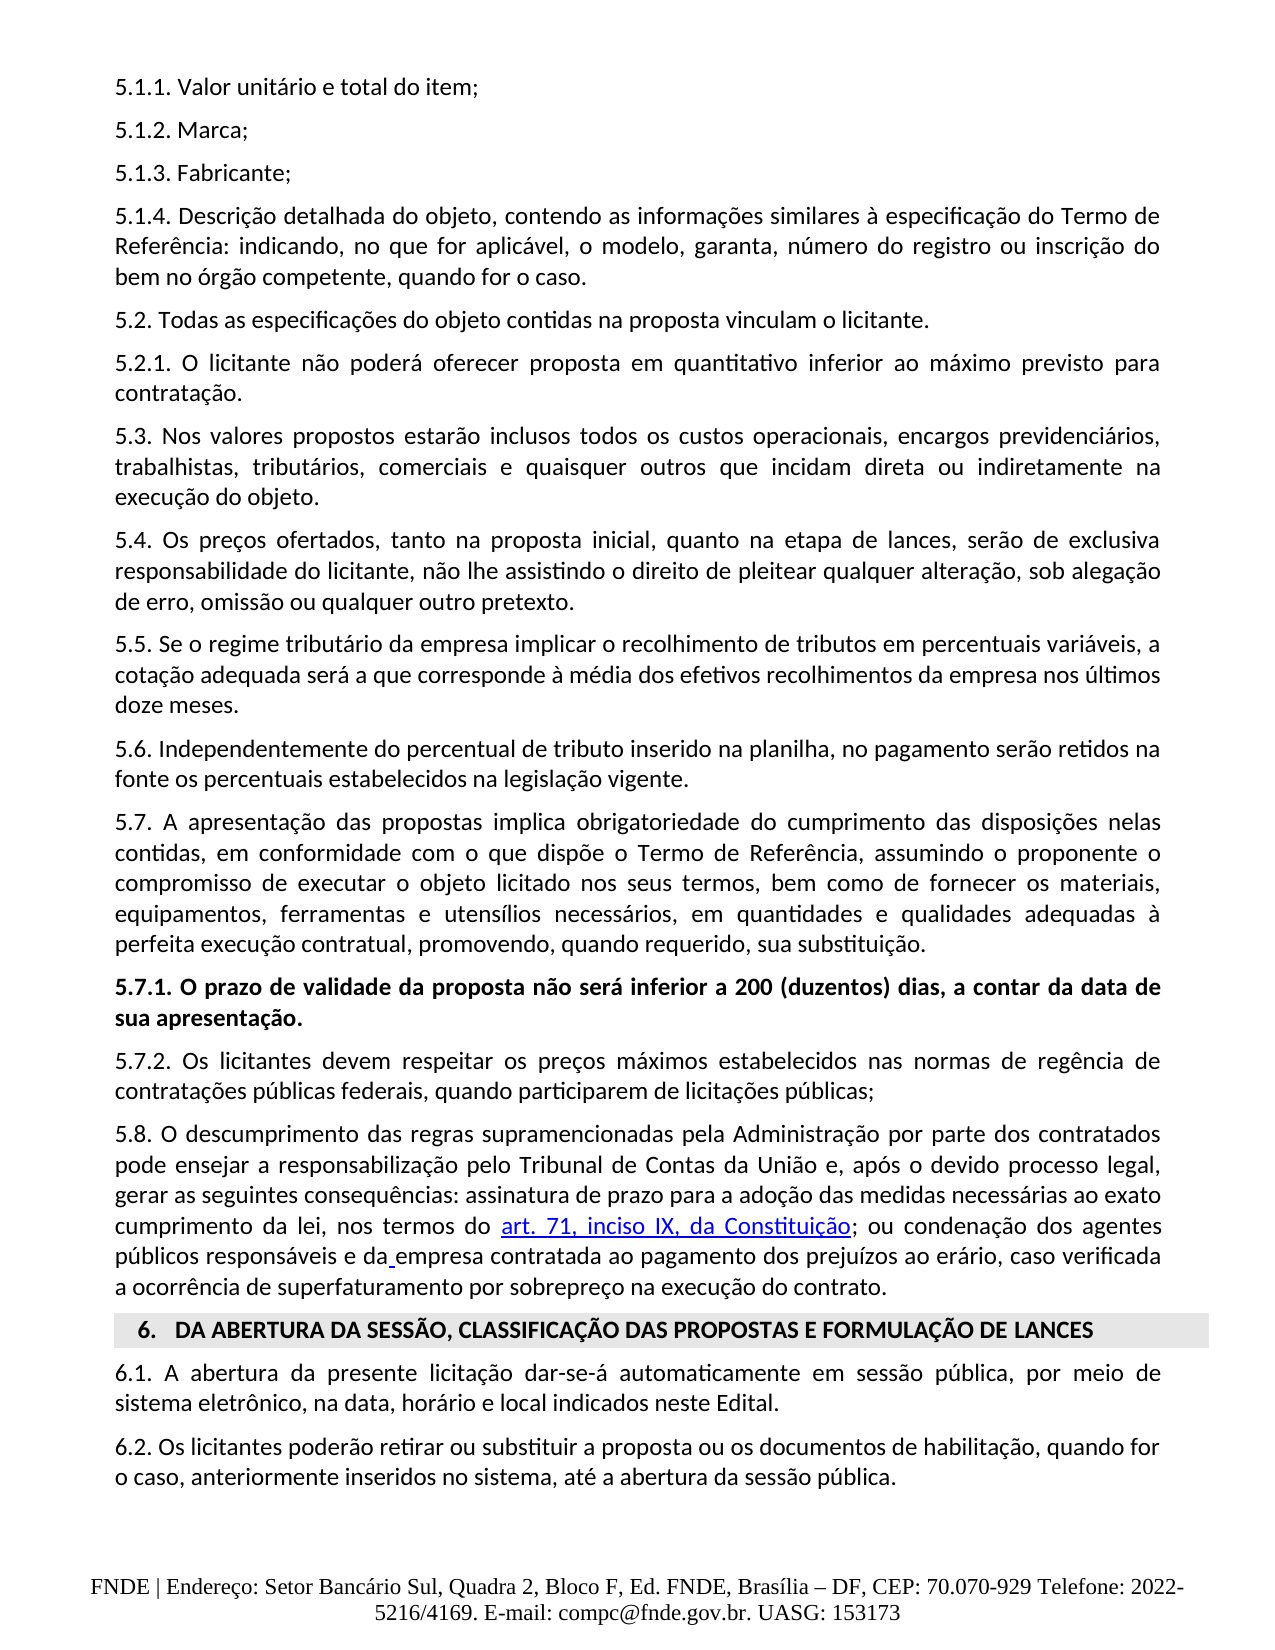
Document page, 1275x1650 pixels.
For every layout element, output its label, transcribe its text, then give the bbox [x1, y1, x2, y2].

text 5.3. Nos valores propostos estarão inclusos todos os custos operacionais, encargos previdenciários, trabalhistas, tributários, comerciais e quaisquer outros que incidam direta ou indiretamente na execução do objeto. [114, 421, 1162, 512]
text 5.7.1. O prazo de validade da proposta não será inferior a 200 (duzentos) dias, a contar da data de sua apresentação. [114, 971, 1162, 1032]
text 5.6. Independentemente do percentual de tributo inserido na planilha, no pagamento serão retidos na fonte os percentuais estabelecidos na legislação vigente. [114, 733, 1162, 794]
text 5.7.2. Os licitantes devem respeitar os preços máximos estabelecidos nas normas de regência de contratações públicas federais, quando participarem de licitações públicas; [114, 1045, 1162, 1106]
text 5.2.1. O licitante não poderá oferecer proposta em quantitativo inferior ao máximo previsto para contratação. [114, 347, 1162, 408]
text 6.2. Os licitantes poderão retirar ou substituir a proposta ou os documentos de habilitação, quando for o caso, anteriormente inseridos no sistema, até a abertura da sessão pública. [114, 1431, 1162, 1492]
text 5.7. A apresentação das propostas implica obrigatoriedade do cumprimento das disposições nelas contidas, em conformidade com o que dispõe o Termo de Referência, assumindo o proponente o compromisso de executar o objeto licitado nos seus termos, bem como de fornecer os materiais, equipamentos, ferramentas e utensílios necessários, em quantidades e qualidades adequadas à perfeita execução contratual, promovendo, quando requerido, sua substituição. [114, 806, 1162, 959]
text 5.1.3. Fabricante; [114, 157, 1196, 187]
text 5.1.1. Valor unitário e total do item; [114, 71, 1196, 101]
text 5.1.4. Descrição detalhada do objeto, contendo as informações similares à especificação do Termo de Referência: indicando, no que for aplicável, o modelo, garanta, número do registro ou inscrição do bem no órgão competente, quando for o caso. [114, 200, 1162, 291]
text 5.2. Todas as especificações do objeto contidas na proposta vinculam o licitante. [114, 304, 1162, 334]
text 5.5. Se o regime tributário da empresa implicar o recolhimento de tributos em percentuais variáveis, a cotação adequada será a que corresponde à média dos efetivos recolhimentos da empresa nos últimos doze meses. [114, 629, 1162, 720]
text 5.8. O descumprimento das regras supramencionadas pela Administração por parte dos contratados pode ensejar a responsabilização pelo Tribunal de Contas da União e, após o devido processo legal, gerar as seguintes consequências: assinatura de prazo para a adoção das medidas necessárias ao exato cumprimento da lei, nos termos do art. 71, inciso IX, da Constituição; ou condenação dos agentes públicos responsáveis e da empresa contratada ao pagamento dos prejuízos ao erário, caso verificada a ocorrência de superfaturamento por sobrepreço na execução do contrato. [114, 1118, 1162, 1302]
picture [114, 1313, 1209, 1348]
text 5.1.2. Marca; [114, 114, 1196, 144]
text 5.4. Os preços ofertados, tanto na proposta inicial, quanto na etapa de lances, serão de exclusiva responsabilidade do licitante, não lhe assistindo o direito de pleitear qualquer alteração, sob alegação de erro, omissão ou qualquer outro pretexto. [114, 524, 1162, 616]
text 6.1. A abertura da presente licitação dar-se-á automaticamente em sessão pública, por meio de sistema eletrônico, na data, horário e local indicados neste Edital. [114, 1357, 1163, 1418]
